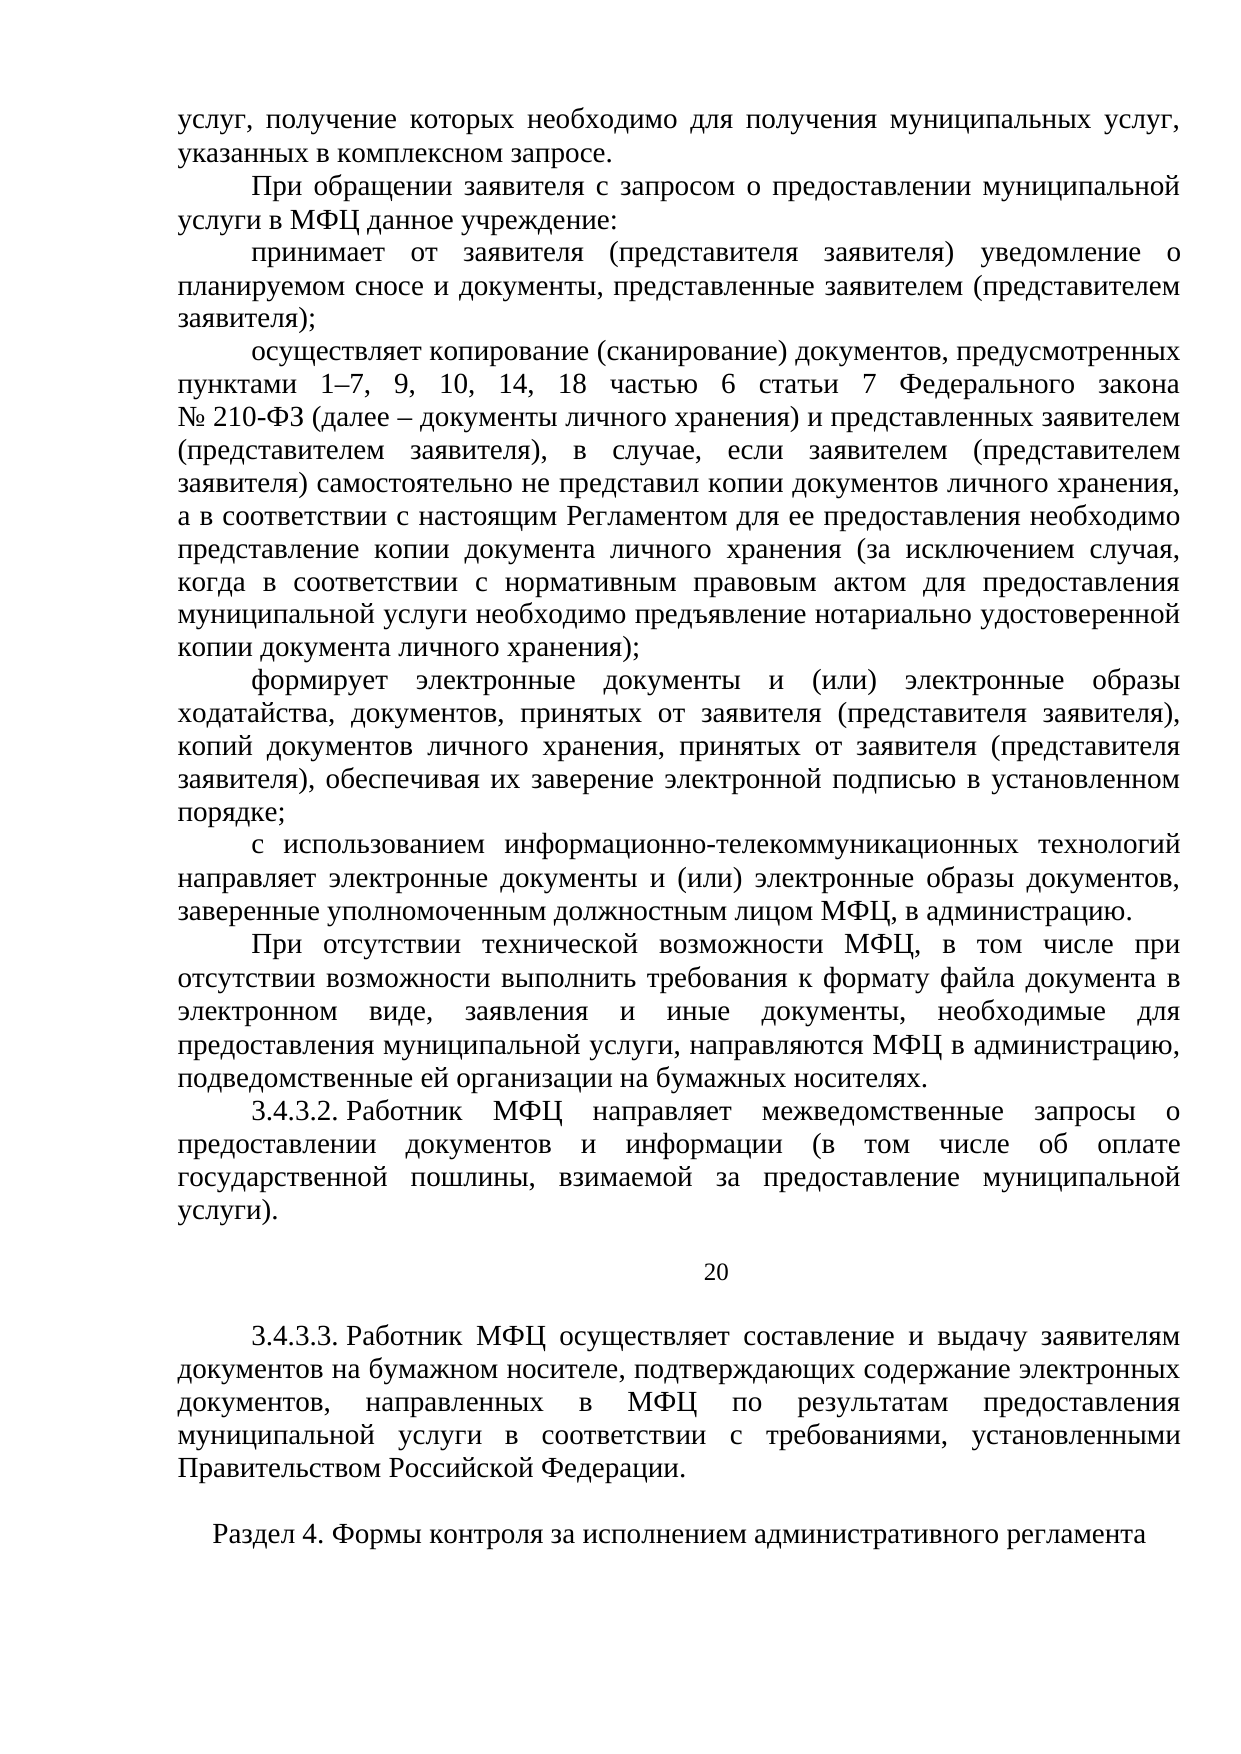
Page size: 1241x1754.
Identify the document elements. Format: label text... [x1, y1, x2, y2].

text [177, 103, 1181, 168]
text формирует электронные документы и (или) электронные образы ходатайства, документов, принятых от заявителя (представителя заявителя), копий документов личного хранения, принятых от заявителя (представителя заявителя), обеспечивая их заверение электронной подписью в установленном порядке; [177, 663, 1181, 828]
text 3.4.3.2. Работник МФЦ направляет межведомственные запросы о предоставлении документов и информации (в том числе об оплате государственной пошлины, взимаемой за предоставление муниципальной услуги). [177, 1094, 1181, 1226]
text При обращении заявителя с запросом о предоставлении муниципальной услуги в МФЦ данное учреждение: [177, 168, 1181, 235]
text 20 [177, 1258, 1181, 1286]
text принимает от заявителя (представителя заявителя) уведомление о планируемом сносе и документы, представленные заявителем (представителем заявителя); [177, 235, 1181, 334]
text 3.4.3.3. Работник МФЦ осуществляет составление и выдачу заявителям документов на бумажном носителе, подтверждающих содержание электронных документов, направленных в МФЦ по результатам предоставления муниципальной услуги в соответствии с требованиями, установленными Правительством Российской Федерации. [177, 1319, 1181, 1484]
text с использованием информационно-телекоммуникационных технологий направляет электронные документы и (или) электронные образы документов, заверенные уполномоченным должностным лицом МФЦ, в администрацию. [177, 828, 1181, 926]
text осуществляет копирование (сканирование) документов, предусмотренных пунктами 1–7, 9, 10, 14, 18 частью 6 статьи 7 Федерального закона № 210-ФЗ (далее – документы личного хранения) и представленных заявителем (представителем заявителя), в случае, если заявителем (представителем заявителя) самостоятельно не представил копии документов личного хранения, а в соответствии с настоящим Регламентом для ее предоставления необходимо представление копии документа личного хранения (за исключением случая, когда в соответствии с нормативным правовым актом для предоставления муниципальной услуги необходимо предъявление нотариально удостоверенной копии документа личного хранения); [177, 334, 1181, 663]
text Раздел 4. Формы контроля за исполнением административного регламента [177, 1517, 1181, 1550]
text При отсутствии технической возможности МФЦ, в том числе при отсутствии возможности выполнить требования к формату файла документа в электронном виде, заявления и иные документы, необходимые для предоставления муниципальной услуги, направляются МФЦ в администрацию, подведомственные ей организации на бумажных носителях. [177, 926, 1181, 1094]
